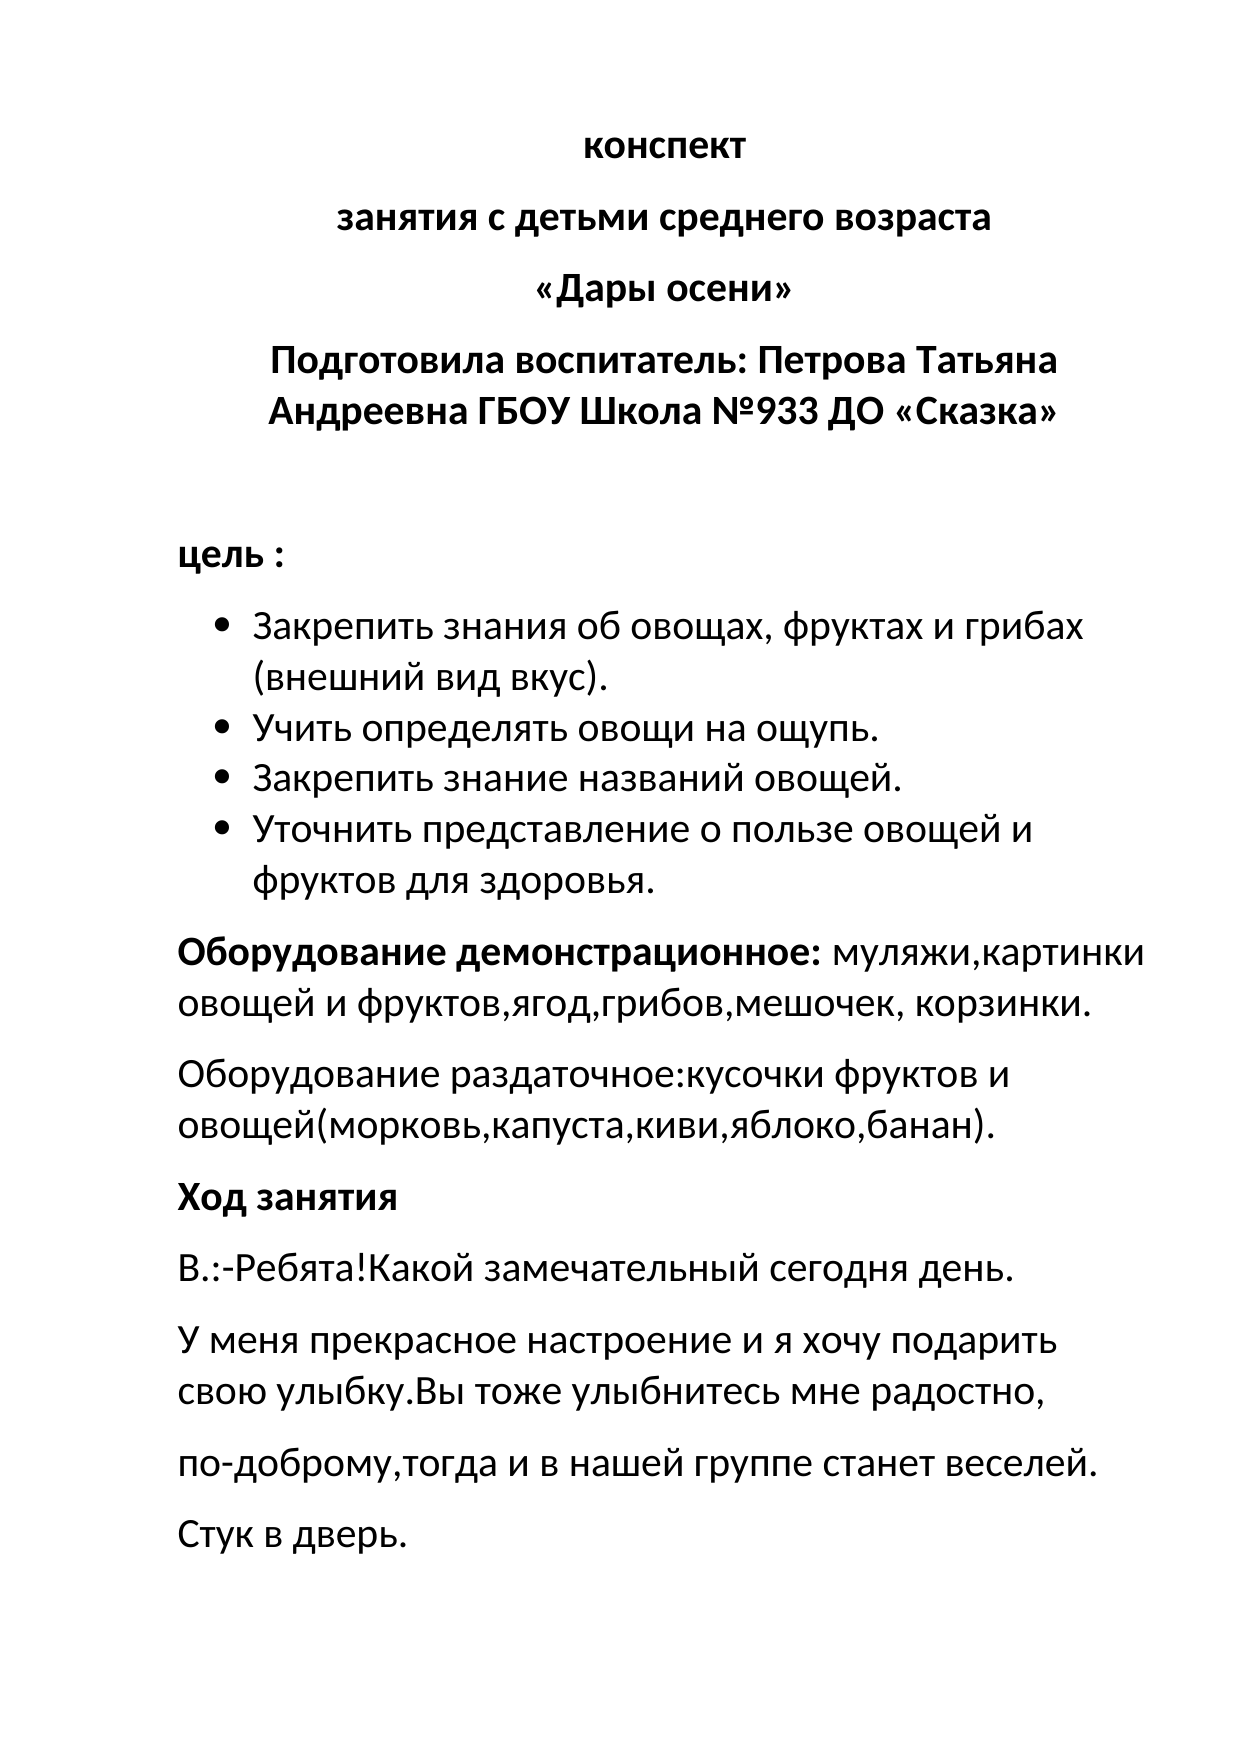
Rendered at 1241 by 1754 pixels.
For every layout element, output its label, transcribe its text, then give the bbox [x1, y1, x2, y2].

text цель : [177, 527, 1152, 578]
list Уточнить представление о пользе овощей и фруктов для здоровья. [215, 802, 1152, 904]
text Стук в дверь. [177, 1507, 1152, 1558]
text Оборудование раздаточное:кусочки фруктов и овощей(морковь,капуста,киви,яблоко,банан). [177, 1047, 1152, 1149]
text по-доброму,тогда и в нашей группе станет веселей. [177, 1436, 1152, 1486]
text «Дары осени» [177, 261, 1152, 312]
text В.:-Ребята!Какой замечательный сегодня день. [177, 1241, 1152, 1292]
text Ход занятия [177, 1170, 1152, 1221]
text У меня прекрасное настроение и я хочу подарить свою улыбку.Вы тоже улыбнитесь мне радостно, [177, 1313, 1152, 1415]
text конспект [177, 118, 1152, 169]
text занятия с детьми среднего возраста [177, 190, 1152, 241]
text Подготовила воспитатель: Петрова Татьяна Андреевна ГБОУ Школа №933 ДО «Сказка» [177, 333, 1152, 435]
list Закрепить знание названий овощей. [215, 751, 1152, 802]
text Оборудование демонстрационное: муляжи,картинки овощей и фруктов,ягод,грибов,мешочек, корзинки. [177, 925, 1152, 1026]
list Учить определять овощи на ощупь. [215, 701, 1152, 751]
list Закрепить знания об овощах, фруктах и грибах (внешний вид вкус). [215, 599, 1152, 701]
